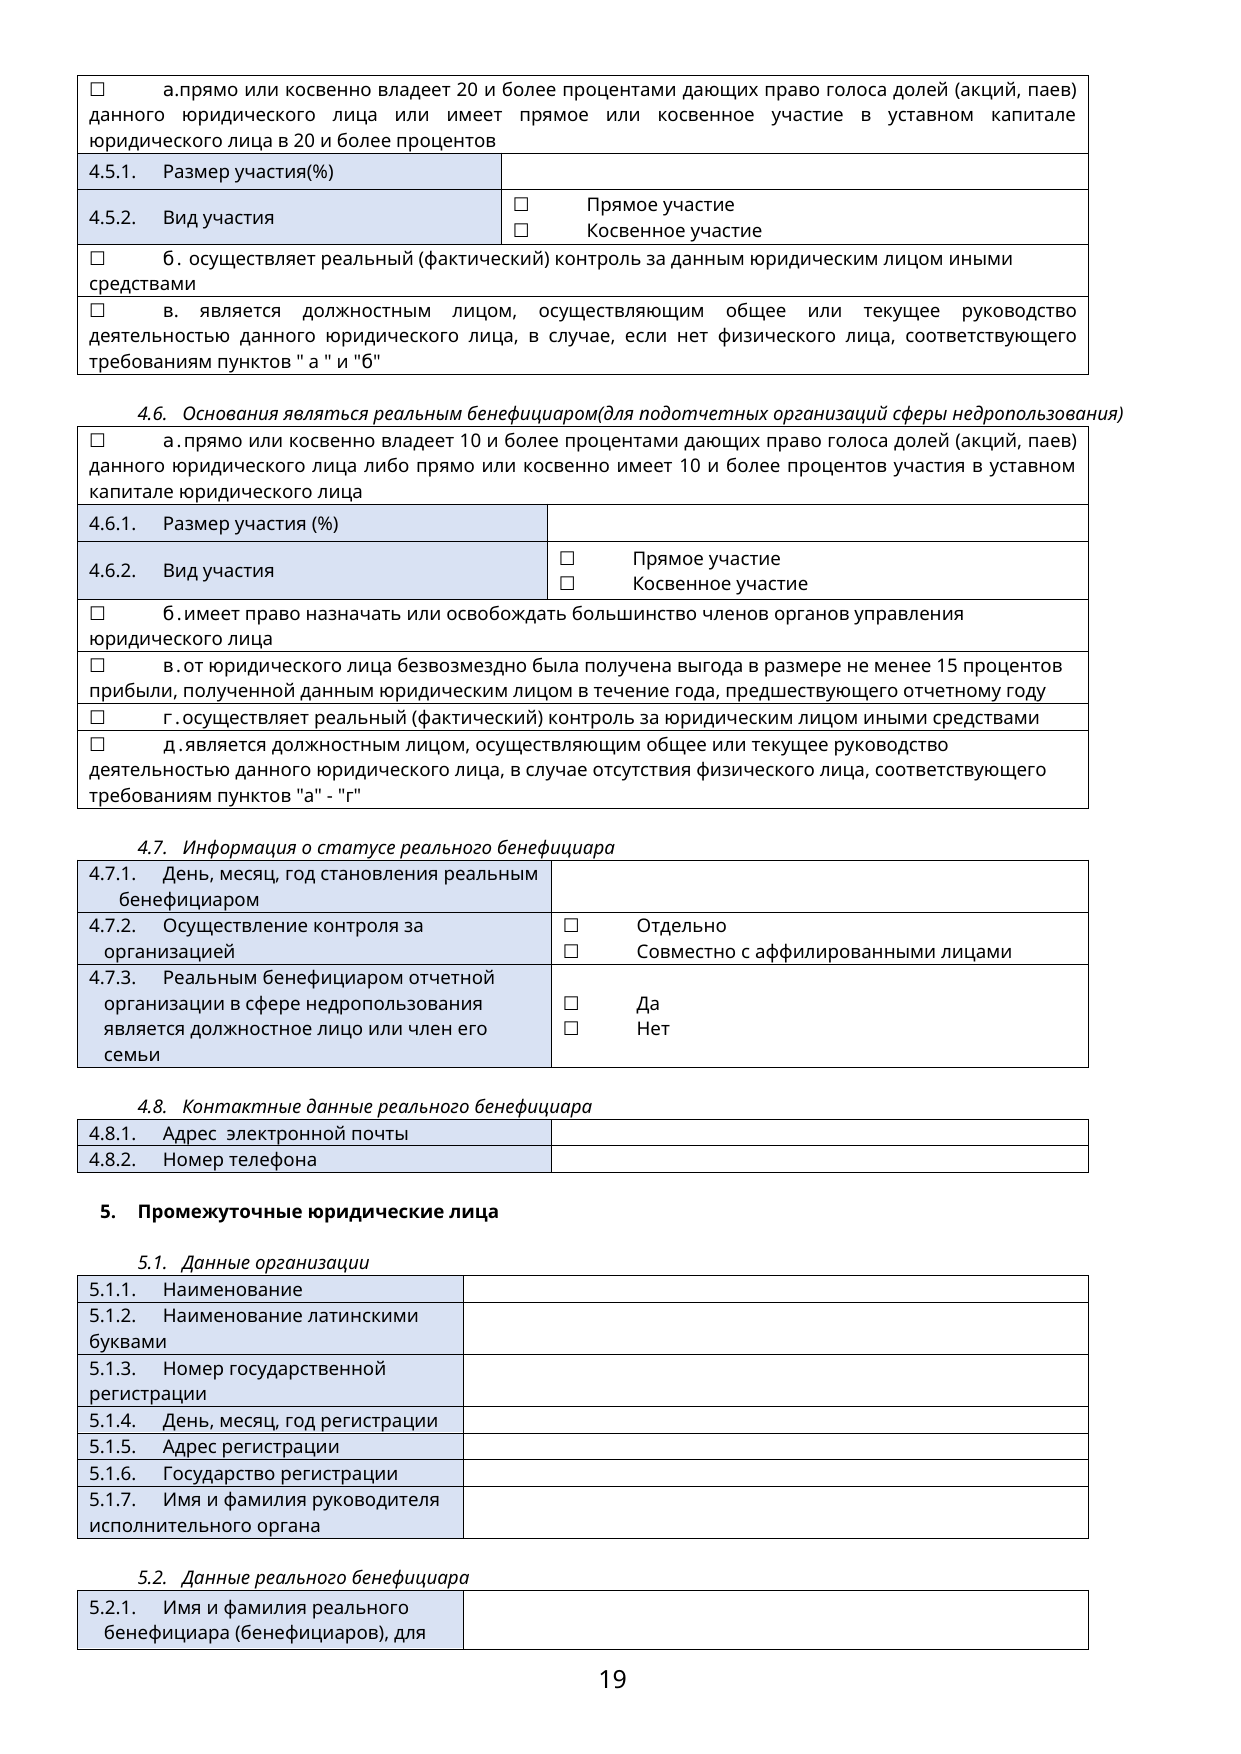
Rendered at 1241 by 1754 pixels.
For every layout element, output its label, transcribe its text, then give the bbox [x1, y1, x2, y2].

table_cell Адрес регистрации [78, 1434, 463, 1459]
table_cell [548, 505, 1088, 541]
list Данные реального бенефициара [137, 1564, 1125, 1590]
table_cell Реальным бенефициаром отчетной организации в сфере недропользования является должностное лицо или член его семьи [78, 965, 551, 1067]
table_cell Осуществление контроля за организацией [78, 913, 551, 964]
table_cell [464, 1460, 1088, 1486]
table_cell [552, 1146, 1088, 1172]
table_cell Имя и фамилия руководителя исполнительного органа [78, 1487, 463, 1538]
table_cell [464, 1487, 1088, 1538]
table_header День, месяц, год становления реальным бенефициаром [78, 861, 551, 912]
table_cell ☐ б․ осуществляет реальный (фактический) контроль за данным юридическим лицом иными средствами [78, 245, 1088, 296]
table_header [552, 861, 1088, 912]
list Данные организации [137, 1249, 1125, 1275]
table_cell Вид участия [78, 542, 547, 599]
table_cell ☐ Прямое участие ☐ Косвенное участие [548, 542, 1088, 599]
table_cell ☐ в. является должностным лицом, осуществляющим общее или текущее руководство деятельностью данного юридического лица, в случае, если нет физического лица, соответствующего требованиям пунктов " а " и "б" [78, 297, 1088, 374]
table_cell ☐ Прямое участие ☐ Косвенное участие [502, 190, 1088, 244]
table_cell Государство регистрации [78, 1460, 463, 1486]
table_cell [502, 154, 1088, 189]
table_cell ☐ д․является должностным лицом, осуществляющим общее или текущее руководство деятельностью данного юридического лица, в случае отсутствия физического лица, соответствующего требованиям пунктов "а" - "г" [78, 731, 1088, 807]
table_cell Номер государственной регистрации [78, 1355, 463, 1406]
table_cell День, месяц, год регистрации [78, 1407, 463, 1432]
table_cell ☐ Да ☐ Нет [552, 965, 1088, 1067]
table_header [552, 1120, 1088, 1145]
list Промежуточные юридические лица [100, 1198, 1125, 1224]
table_cell ☐ в․от юридического лица безвозмездно была получена выгода в размере не менее 15 процентов прибыли, полученной данным юридическим лицом в течение года, предшествующего отчетному году [78, 652, 1088, 703]
table_header [464, 1591, 1088, 1648]
table_cell ☐ Отдельно ☐ Совместно с аффилированными лицами [552, 913, 1088, 964]
list Контактные данные реального бенефициара [137, 1093, 1125, 1119]
table_cell [464, 1303, 1088, 1354]
table_cell [464, 1434, 1088, 1459]
table_cell Размер участия(%) [78, 154, 501, 189]
table_cell ☐ г․осуществляет реальный (фактический) контроль за юридическим лицом иными средствами [78, 704, 1088, 730]
table_cell ☐ б․имеет право назначать или освобождать большинство членов органов управления юридического лица [78, 600, 1088, 651]
table_cell [464, 1355, 1088, 1406]
table_cell [464, 1407, 1088, 1432]
table_cell Наименование латинскими буквами [78, 1303, 463, 1354]
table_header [78, 1591, 463, 1648]
list Информация о статусе реального бенефициара [137, 834, 1125, 859]
table_header ☐ а.прямо или косвенно владеет 20 и более процентами дающих право голоса долей (акций, паев) данного юридического лица или имеет прямое или косвенное участие в уставном капитале юридического лица в 20 и более процентов [78, 76, 1088, 152]
table_cell Вид участия [78, 190, 501, 244]
table_cell Номер телефона [78, 1146, 551, 1172]
list Основания являться реальным бенефициаром(для подотчетных организаций сферы недропользования) [137, 400, 1125, 426]
table_header Наименование [78, 1276, 463, 1302]
table_cell Размер участия (%) [78, 505, 547, 541]
table_header [464, 1276, 1088, 1302]
table_header Адрес электронной почты [78, 1120, 551, 1145]
table_header ☐ а․прямо или косвенно владеет 10 и более процентами дающих право голоса долей (акций, паев) данного юридического лица либо прямо или косвенно имеет 10 и более процентов участия в уставном капитале юридического лица [78, 427, 1088, 503]
